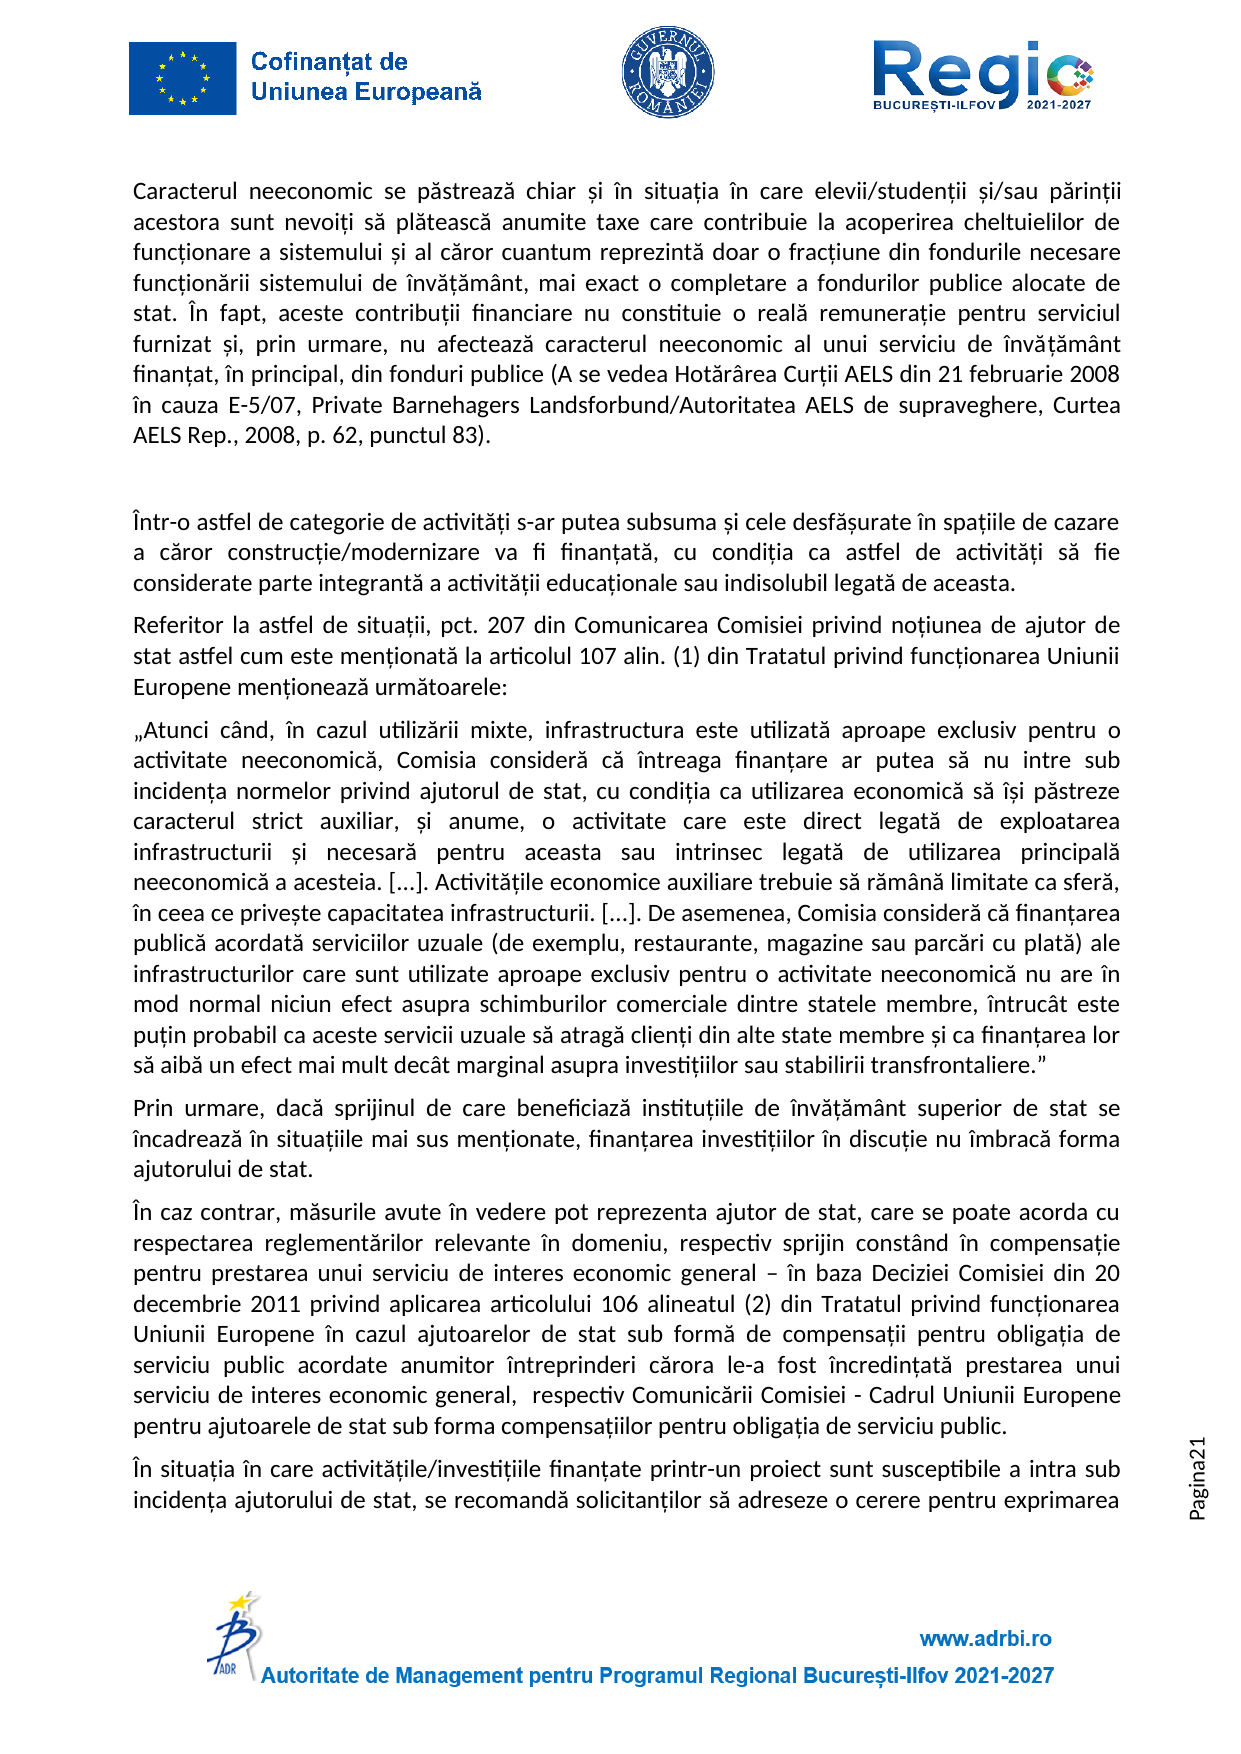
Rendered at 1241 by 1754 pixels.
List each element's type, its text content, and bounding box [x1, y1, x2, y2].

text Referitor la astfel de situații, pct. 207 din Comunicarea Comisiei privind noțiunea de ajutor de stat astfel cum este menționată la articolul 107 alin. (1) din Tratatul privind funcționarea Uniunii Europene menționează următoarele: [133, 610, 1122, 701]
picture [167, 1588, 1094, 1700]
text Caracterul neeconomic se păstrează chiar şi în situaţia în care elevii/studenții şi/sau părinții acestora sunt nevoiți să plătească anumite taxe care contribuie la acoperirea cheltuielilor de funcţionare a sistemului și al căror cuantum reprezintă doar o fracțiune din fondurile necesare funcţionării sistemului de învăţământ, mai exact o completare a fondurilor publice alocate de stat. În fapt, aceste contribuții financiare nu constituie o reală remunerație pentru serviciul furnizat și, prin urmare, nu afectează caracterul neeconomic al unui serviciu de învăţământ finanţat, în principal, din fonduri publice (A se vedea Hotărârea Curții AELS din 21 februarie 2008 în cauza E-5/07, Private Barnehagers Landsforbund/Autoritatea AELS de supraveghere, Curtea AELS Rep., 2008, p. 62, punctul 83). [133, 175, 1122, 450]
text „Atunci când, în cazul utilizării mixte, infrastructura este utilizată aproape exclusiv pentru o activitate neeconomică, Comisia consideră că întreaga finanțare ar putea să nu intre sub incidența normelor privind ajutorul de stat, cu condiția ca utilizarea economică să își păstreze caracterul strict auxiliar, și anume, o activitate care este direct legată de exploatarea infrastructurii și necesară pentru aceasta sau intrinsec legată de utilizarea principală neeconomică a acesteia. [...]. Activitățile economice auxiliare trebuie să rămână limitate ca sferă, în ceea ce privește capacitatea infrastructurii. [...]. De asemenea, Comisia consideră că finanțarea publică acordată serviciilor uzuale (de exemplu, restaurante, magazine sau parcări cu plată) ale infrastructurilor care sunt utilizate aproape exclusiv pentru o activitate neeconomică nu are în mod normal niciun efect asupra schimburilor comerciale dintre statele membre, întrucât este puțin probabil ca aceste servicii uzuale să atragă clienți din alte state membre și ca finanțarea lor să aibă un efect mai mult decât marginal asupra investițiilor sau stabilirii transfrontaliere.” [133, 714, 1122, 1080]
text Într-o astfel de categorie de activități s-ar putea subsuma și cele desfășurate în spațiile de cazare a căror construcție/modernizare va fi finanțată, cu condiția ca astfel de activități să fie considerate parte integrantă a activității educaționale sau indisolubil legată de aceasta. [133, 506, 1122, 597]
text Prin urmare, dacă sprijinul de care beneficiază instituțiile de învățământ superior de stat se încadrează în situațiile mai sus menționate, finanțarea investițiilor în discuție nu îmbracă forma ajutorului de stat. [133, 1092, 1122, 1184]
text În caz contrar, măsurile avute în vedere pot reprezenta ajutor de stat, care se poate acorda cu respectarea reglementărilor relevante în domeniu, respectiv sprijin constând în compensație pentru prestarea unui serviciu de interes economic general – în baza Deciziei Comisiei din 20 decembrie 2011 privind aplicarea articolului 106 alineatul (2) din Tratatul privind funcționarea Uniunii Europene în cazul ajutoarelor de stat sub formă de compensații pentru obligația de serviciu public acordate anumitor întreprinderi cărora le-a fost încredințată prestarea unui serviciu de interes economic general, respectiv Comunicării Comisiei - Cadrul Uniunii Europene pentru ajutoarele de stat sub forma compensațiilor pentru obligația de serviciu public. [133, 1197, 1122, 1441]
picture [124, 24, 1125, 119]
